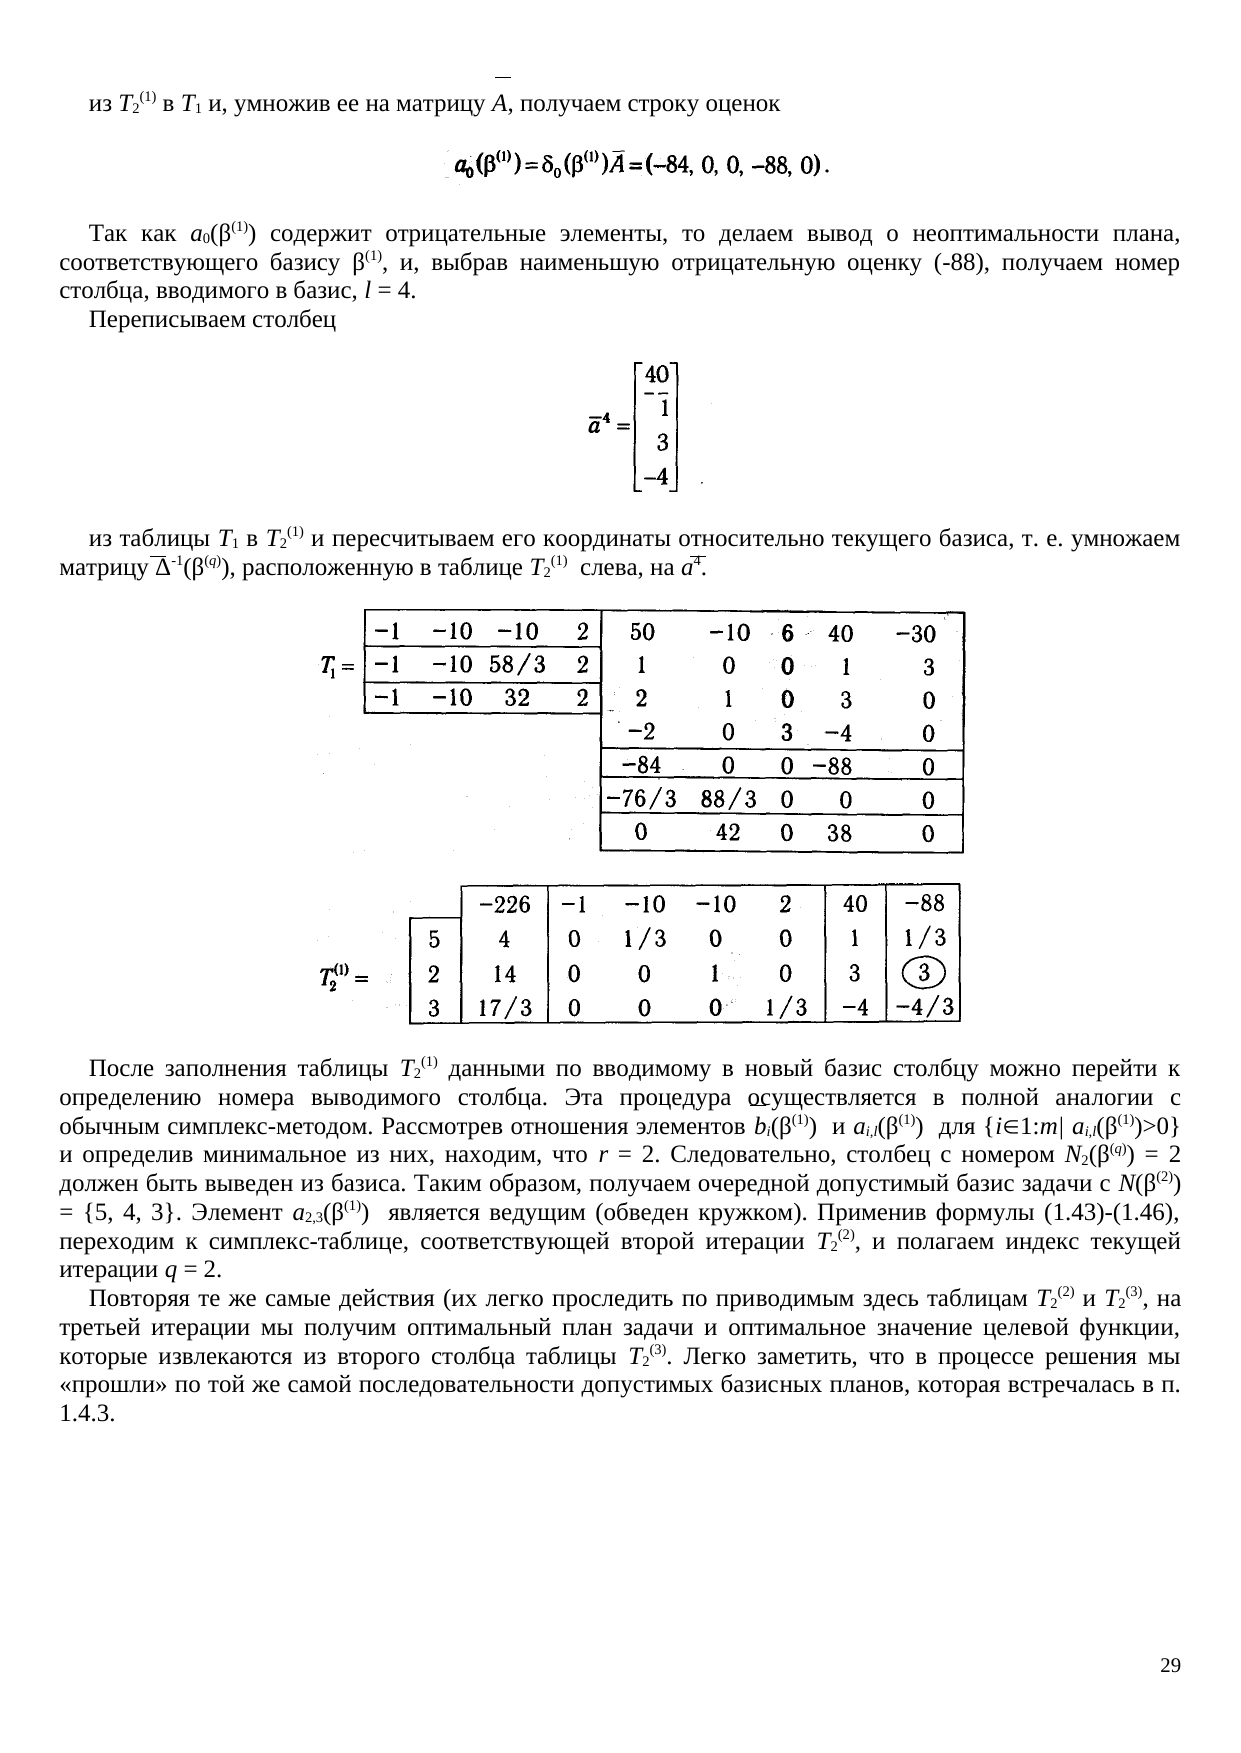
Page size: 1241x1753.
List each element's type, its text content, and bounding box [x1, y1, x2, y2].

picture [418, 145, 852, 189]
text После заполнения таблицы Т2(1) данными по вводимому в новый базис столбцу можно перейти к определению номера выводимого столбца. Эта процедура осуществляется в полной аналогии с обычным симплекс-методом. Рассмотрев отношения элементов bi(β(1)) и ai,l(β(1)) для {i1:m| ai,l(β(1))>0} и определив минимальное из них, находим, что r = 2. Следовательно, столбец с номером N2(β(q)) = 2 должен быть выведен из базиса. Таким образом, получаем очередной допустимый базис задачи с N(β(2)) = {5, 4, 3}. Элемент a2,3(β(1)) является ведущим (обведен кружком). Применив формулы (1.43)-(1.46), переходим к симплекс-таблице, соответствующей второй итерации Т2(2), и полагаем индекс текущей итерации q = 2. [59, 1053, 1181, 1283]
picture [303, 609, 967, 855]
picture [308, 883, 962, 1025]
text Повторяя те же самые действия (их легко проследить по приводимым здесь таблицам Т2(2) и Т2(3), на третьей итерации мы получим оптимальный план задачи и оптимальное значение целевой функции, которые извлекаются из второго столбца таблицы Т2(3). Легко заметить, что в процессе решения мы «прошли» по той же самой последовательности допустимых базисных планов, которая встречалась в п. 1.4.3. [59, 1283, 1181, 1427]
text из Т2(1) в T1 и, умножив ее на матрицу A, получаем строку оценок [59, 88, 1181, 117]
text Так как a0(β(1)) содержит отрицательные элементы, то делаем вывод о неоптимальности плана, соответствующего базису β(1), и, выбрав наименьшую отрицательную оценку (-88), получаем номер столбца, вводимого в базис, l = 4. [59, 218, 1181, 304]
text Переписываем столбец [59, 304, 1181, 333]
text из таблицы T1 в Т2(1) и пересчитываем его координаты относительно текущего базиса, т. е. умножаем матрицу Δ-1(β(q)), расположенную в таблице Т2(1) слева, на а4. [59, 523, 1181, 581]
picture [551, 361, 719, 495]
